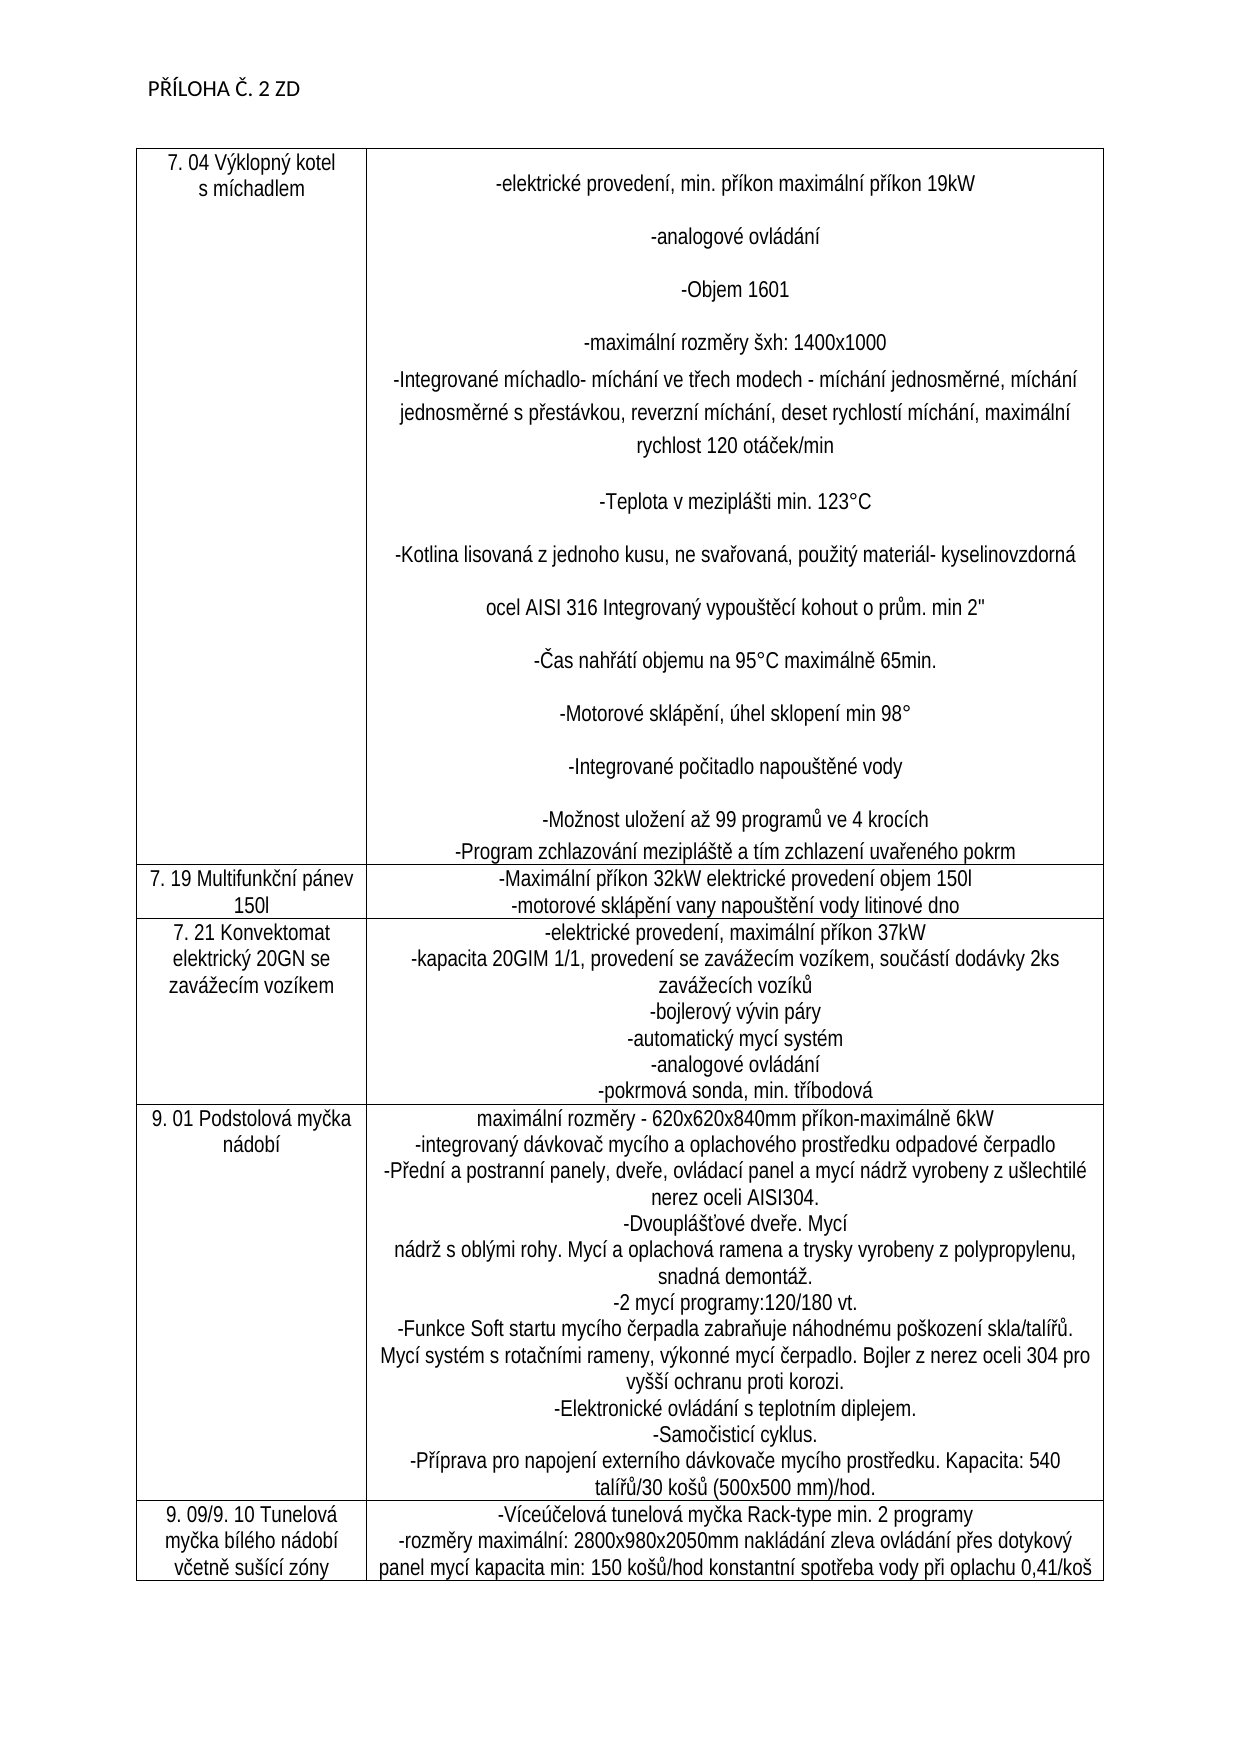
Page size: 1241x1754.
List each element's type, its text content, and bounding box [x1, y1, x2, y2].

table_cell 7. 21 Konvektomat elektrický 20GN se zavážecím vozíkem [137, 919, 366, 1103]
table_cell -elektrické provedení, min. příkon maximální příkon 19kW -analogové ovládání -Objem 1601 -maximální rozměry šxh: 1400x1000 -Integrované míchadlo- míchání ve třech modech - míchání jednosměrné, míchání jednosměrné s přestávkou, reverzní míchání, deset rychlostí míchání, maximální rychlost 120 otáček/min -Teplota v meziplášti min. 123°C -Kotlina lisovaná z jednoho kusu, ne svařovaná, použitý materiál- kyselinovzdorná ocel AISI 316 Integrovaný vypouštěcí kohout o prům. min 2" -Čas nahřátí objemu na 95°C maximálně 65min. -Motorové sklápění, úhel sklopení min 98° -Integrované počitadlo napouštěné vody -Možnost uložení až 99 programů ve 4 krocích -Program zchlazování mezipláště a tím zchlazení uvařeného pokrm [367, 149, 1103, 864]
table_cell -Maximální příkon 32kW elektrické provedení objem 150l -motorové sklápění vany napouštění vody litinové dno [367, 865, 1103, 918]
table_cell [367, 1501, 1103, 1580]
table_cell -elektrické provedení, maximální příkon 37kW -kapacita 20GIM 1/1, provedení se zavážecím vozíkem, součástí dodávky 2ks zavážecích vozíků -bojlerový vývin páry -automatický mycí systém -analogové ovládání -pokrmová sonda, min. tříbodová [367, 919, 1103, 1103]
table_cell 9. 01 Podstolová myčka nádobí [137, 1105, 366, 1500]
table_cell maximální rozměry - 620x620x840mm příkon-maximálně 6kW -integrovaný dávkovač mycího a oplachového prostředku odpadové čerpadlo -Přední a postranní panely, dveře, ovládací panel a mycí nádrž vyrobeny z ušlechtilé nerez oceli AISI304. -Dvouplášťové dveře. Mycí nádrž s oblými rohy. Mycí a oplachová ramena a trysky vyrobeny z polypropylenu, snadná demontáž. -2 mycí programy:120/180 vt. -Funkce Soft startu mycího čerpadla zabraňuje náhodnému poškození skla/talířů. Mycí systém s rotačními rameny, výkonné mycí čerpadlo. Bojler z nerez oceli 304 pro vyšší ochranu proti korozi. -Elektronické ovládání s teplotním diplejem. -Samočisticí cyklus. -Příprava pro napojení externího dávkovače mycího prostředku. Kapacita: 540 talířů/30 košů (500x500 mm)/hod. [367, 1105, 1103, 1500]
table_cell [137, 1501, 366, 1580]
table_cell 7. 19 Multifunkční pánev 150l [137, 865, 366, 918]
table_cell 7. 04 Výklopný kotel s míchadlem [137, 149, 366, 864]
